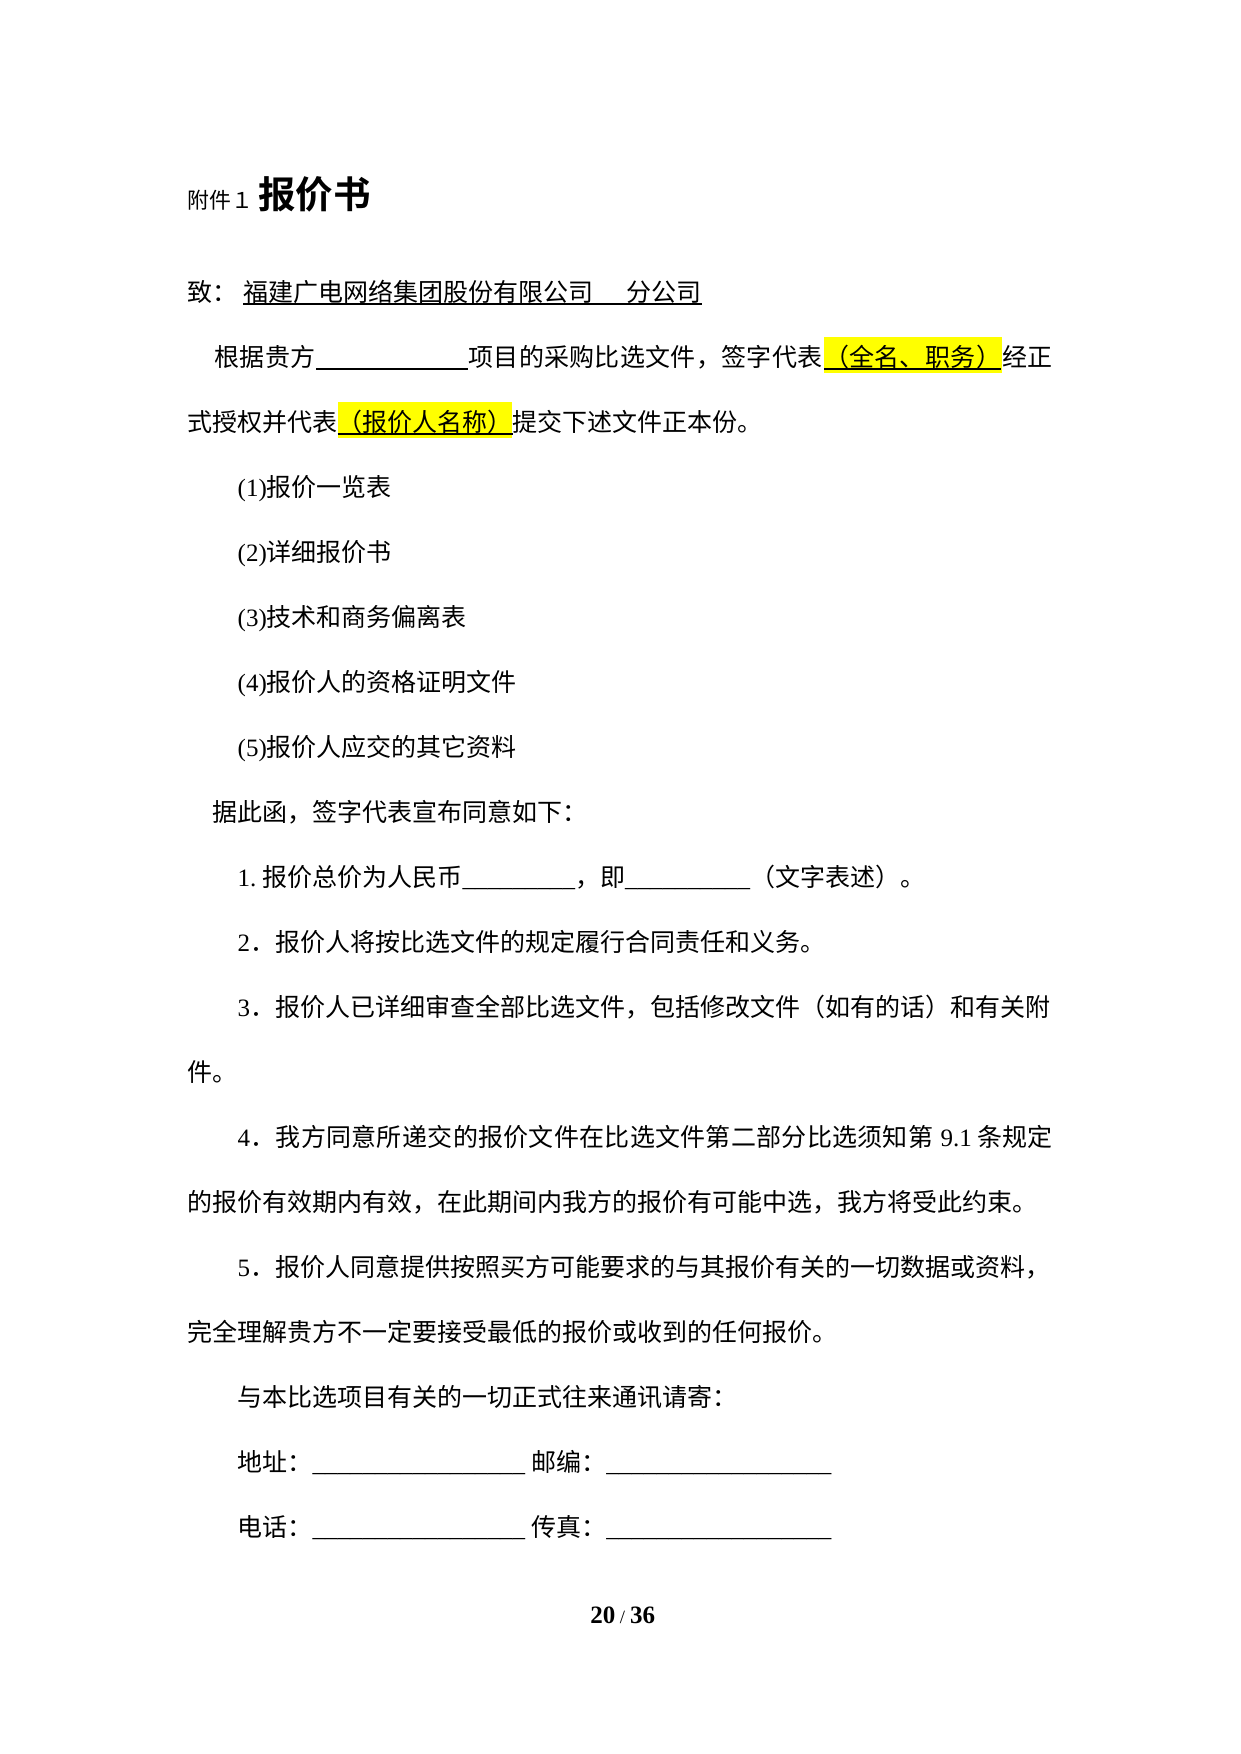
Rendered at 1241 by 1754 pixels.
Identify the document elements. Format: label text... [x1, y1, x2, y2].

text 致： 福建广电网络集团股份有限公司 分公司 [187, 258, 1053, 323]
text 电话：_________________ 传真：__________________ [187, 1493, 1053, 1558]
text 据此函，签字代表宣布同意如下： [187, 778, 1053, 843]
text 4．我方同意所递交的报价文件在比选文件第二部分比选须知第9.1条规定的报价有效期内有效，在此期间内我方的报价有可能中选，我方将受此约束。 [187, 1103, 1053, 1233]
text 3．报价人已详细审查全部比选文件，包括修改文件（如有的话）和有关附件。 [187, 973, 1053, 1103]
text 1. 报价总价为人民币_________，即__________（文字表述）。 [187, 843, 1053, 908]
text 2．报价人将按比选文件的规定履行合同责任和义务。 [187, 908, 1053, 973]
text 地址：_________________ 邮编：__________________ [187, 1428, 1053, 1493]
text (2)详细报价书 [187, 518, 1053, 583]
text (4)报价人的资格证明文件 [187, 648, 1053, 713]
text (5)报价人应交的其它资料 [187, 713, 1053, 778]
text (3)技术和商务偏离表 [187, 583, 1053, 648]
text 与本比选项目有关的一切正式往来通讯请寄： [187, 1363, 1053, 1428]
text (1)报价一览表 [187, 453, 1053, 518]
text 附件１ 报价书 [187, 160, 1053, 225]
text 5．报价人同意提供按照买方可能要求的与其报价有关的一切数据或资料，完全理解贵方不一定要接受最低的报价或收到的任何报价。 [187, 1233, 1053, 1363]
text 根据贵方 项目的采购比选文件，签字代表（全名、职务）经正式授权并代表（报价人名称）提交下述文件正本份。 [187, 323, 1053, 453]
